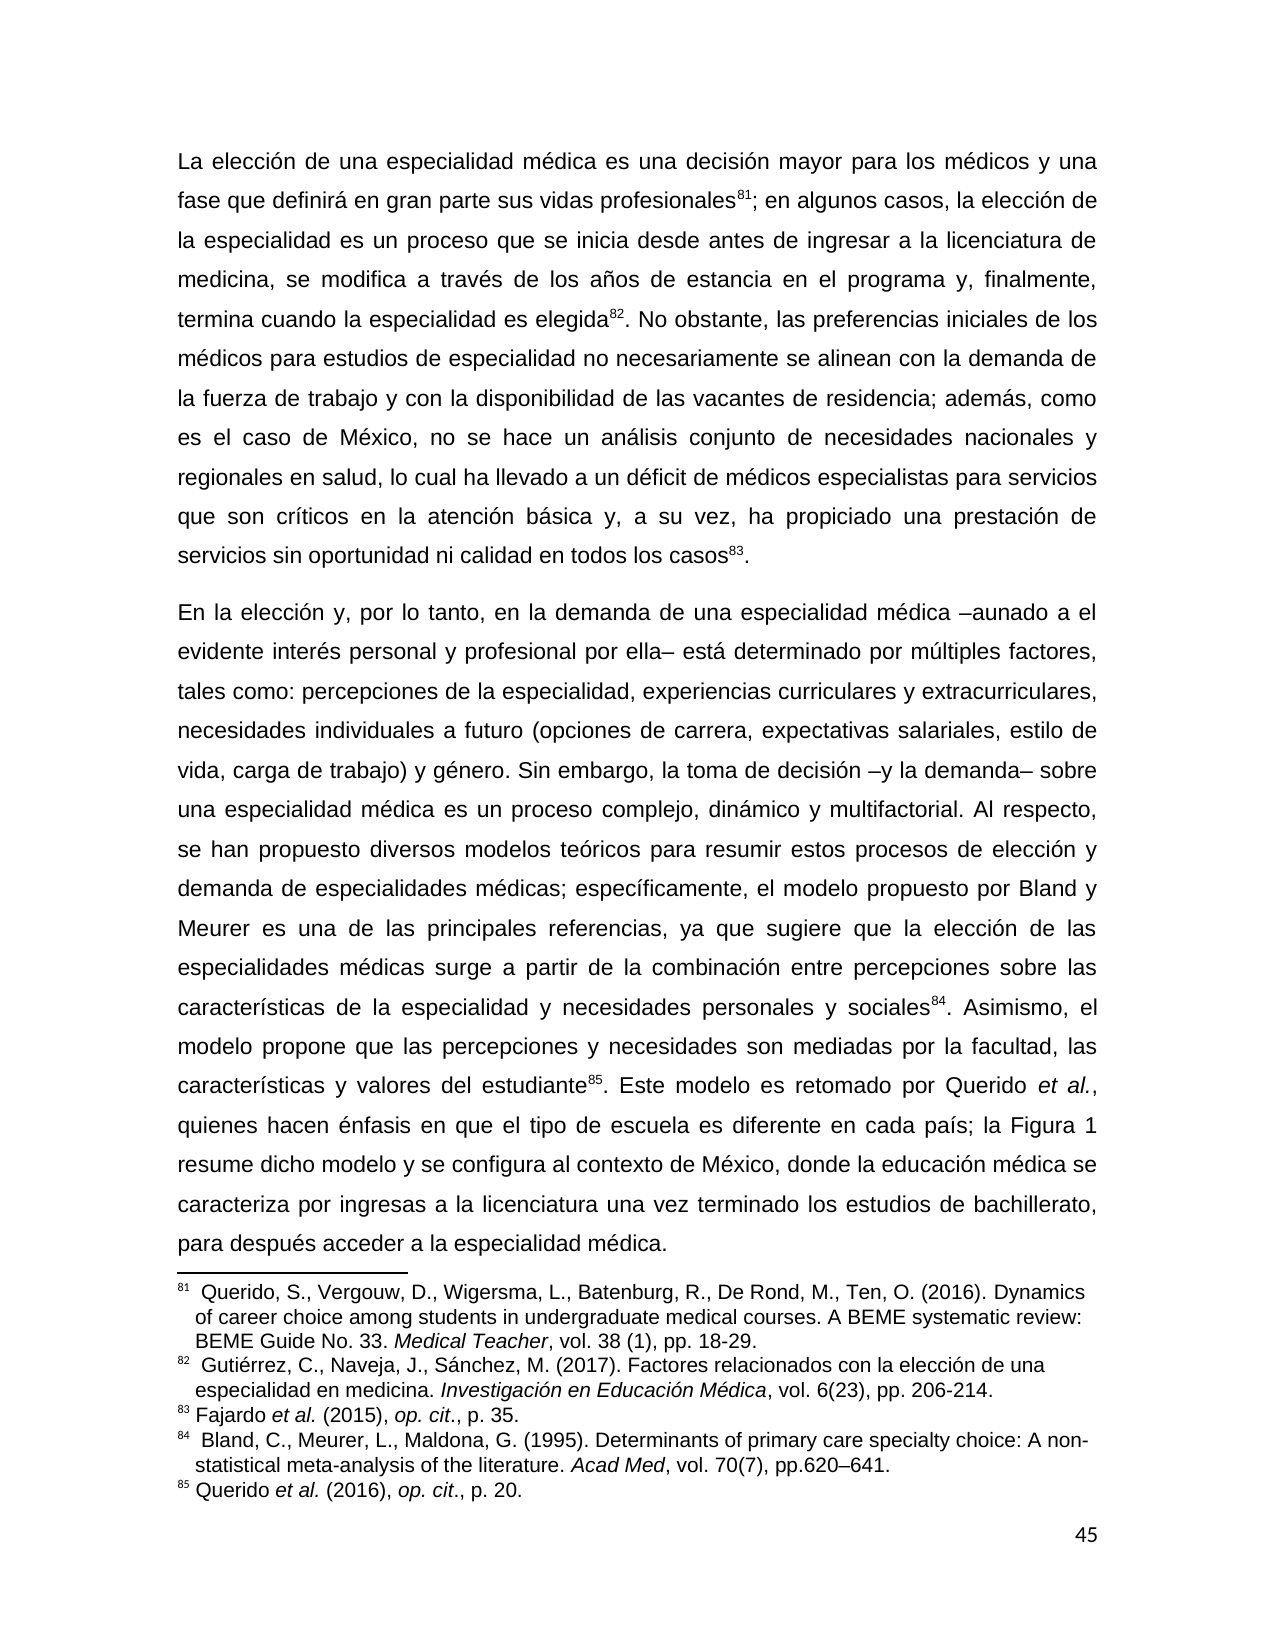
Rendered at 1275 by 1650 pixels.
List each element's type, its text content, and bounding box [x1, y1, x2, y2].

text La elección de una especialidad médica es una decisión mayor para los médicos y una fase que definirá en gran parte sus vidas profesionales; en algunos casos, la elección de la especialidad es un proceso que se inicia desde antes de ingresar a la licenciatura de medicina, se modifica a través de los años de estancia en el programa y, finalmente, termina cuando la especialidad es elegida. No obstante, las preferencias iniciales de los médicos para estudios de especialidad no necesariamente se alinean con la demanda de la fuerza de trabajo y con la disponibilidad de las vacantes de residencia; además, como es el caso de México, no se hace un análisis conjunto de necesidades nacionales y regionales en salud, lo cual ha llevado a un déficit de médicos especialistas para servicios que son críticos en la atención básica y, a su vez, ha propiciado una prestación de servicios sin oportunidad ni calidad en todos los casos. [177, 148, 1098, 569]
text En la elección y, por lo tanto, en la demanda de una especialidad médica –aunado a el evidente interés personal y profesional por ella– está determinado por múltiples factores, tales como: percepciones de la especialidad, experiencias curriculares y extracurriculares, necesidades individuales a futuro (opciones de carrera, expectativas salariales, estilo de vida, carga de trabajo) y género. Sin embargo, la toma de decisión –y la demanda– sobre una especialidad médica es un proceso complejo, dinámico y multifactorial. Al respecto, se han propuesto diversos modelos teóricos para resumir estos procesos de elección y demanda de especialidades médicas; específicamente, el modelo propuesto por Bland y Meurer es una de las principales referencias, ya que sugiere que la elección de las especialidades médicas surge a partir de la combinación entre percepciones sobre las características de la especialidad y necesidades personales y sociales. Asimismo, el modelo propone que las percepciones y necesidades son mediadas por la facultad, las características y valores del estudiante. Este modelo es retomado por Querido et al., quienes hacen énfasis en que el tipo de escuela es diferente en cada país; la Figura 1 resume dicho modelo y se configura al contexto de México, donde la educación médica se caracteriza por ingresas a la licenciatura una vez terminado los estudios de bachillerato, para después acceder a la especialidad médica. [177, 599, 1098, 1257]
